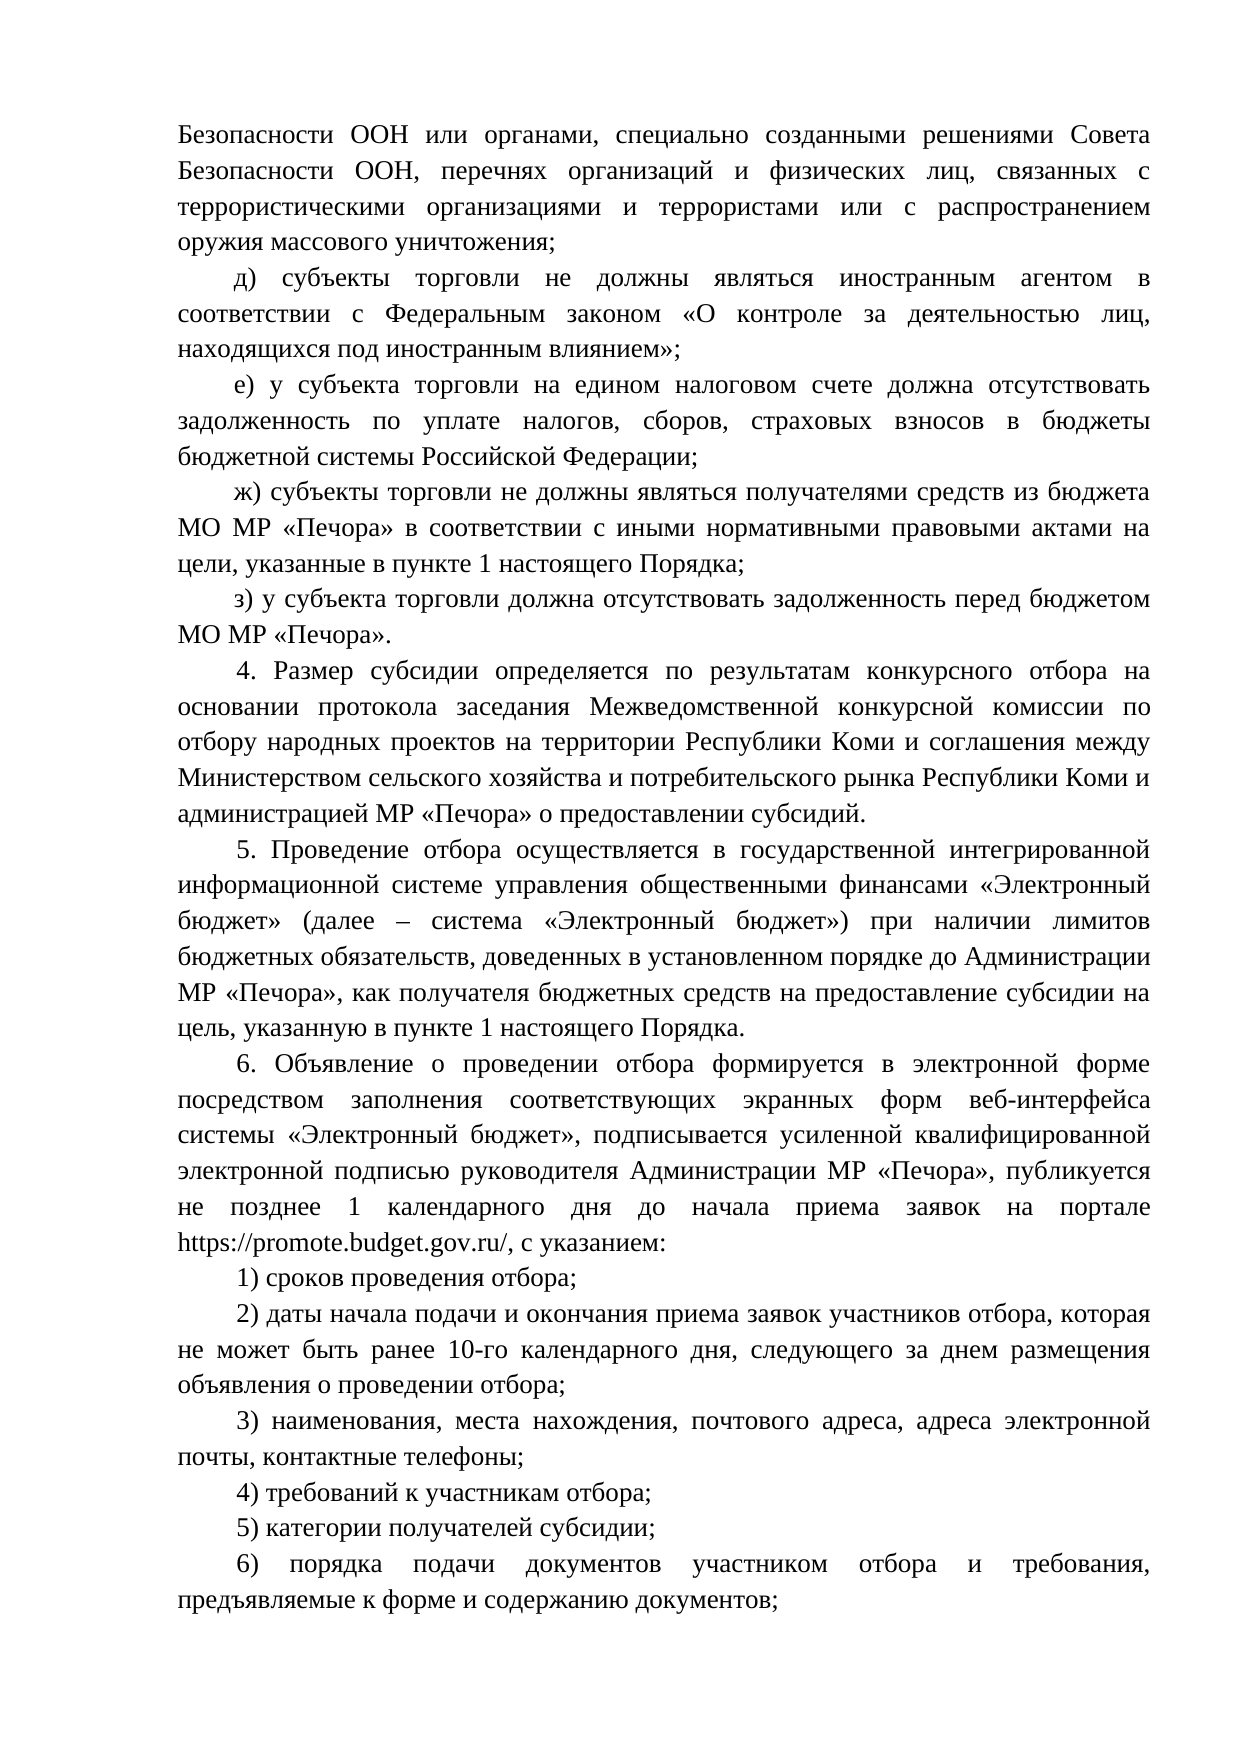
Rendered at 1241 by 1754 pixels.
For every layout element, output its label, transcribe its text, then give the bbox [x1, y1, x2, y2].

text е) у субъекта торговли на едином налоговом счете должна отсутствовать задолженность по уплате налогов, сборов, страховых взносов в бюджеты бюджетной системы Российской Федерации; [177, 368, 1152, 471]
text 3) наименования, места нахождения, почтового адреса, адреса электронной почты, контактные телефоны; [177, 1404, 1152, 1471]
text 4. Размер субсидии определяется по результатам конкурсного отбора на основании протокола заседания Межведомственной конкурсной комиссии по отбору народных проектов на территории Республики Коми и соглашения между Министерством сельского хозяйства и потребительского рынка Республики Коми и администрацией МР «Печора» о предоставлении субсидий. [177, 654, 1152, 828]
text 5) категории получателей субсидии; [177, 1512, 1152, 1543]
text 6) порядка подачи документов участником отбора и требования, предъявляемые к форме и содержанию документов; [177, 1547, 1152, 1614]
text 5. Проведение отбора осуществляется в государственной интегрированной информационной системе управления общественными финансами «Электронный бюджет» (далее – система «Электронный бюджет») при наличии лимитов бюджетных обязательств, доведенных в установленном порядке до Администрации МР «Печора», как получателя бюджетных средств на предоставление субсидии на цель, указанную в пункте 1 настоящего Порядка. [177, 833, 1152, 1042]
text д) субъекты торговли не должны являться иностранным агентом в соответствии с Федеральным законом «О контроле за деятельностью лиц, находящихся под иностранным влиянием»; [177, 261, 1152, 364]
text 1) сроков проведения отбора; [177, 1261, 1152, 1293]
text 6. Объявление о проведении отбора формируется в электронной форме посредством заполнения соответствующих экранных форм веб-интерфейса системы «Электронный бюджет», подписывается усиленной квалифицированной электронной подписью руководителя Администрации МР «Печора», публикуется не позднее 1 календарного дня до начала приема заявок на портале https://promote.budget.gov.ru/, с указанием: [177, 1047, 1152, 1257]
text з) у субъекта торговли должна отсутствовать задолженность перед бюджетом МО МР «Печора». [177, 583, 1152, 649]
text 2) даты начала подачи и окончания приема заявок участников отбора, которая не может быть ранее 10-го календарного дня, следующего за днем размещения объявления о проведении отбора; [177, 1297, 1152, 1400]
text ж) субъекты торговли не должны являться получателями средств из бюджета МО МР «Печора» в соответствии с иными нормативными правовыми актами на цели, указанные в пункте 1 настоящего Порядка; [177, 475, 1152, 578]
text 4) требований к участникам отбора; [177, 1476, 1152, 1507]
